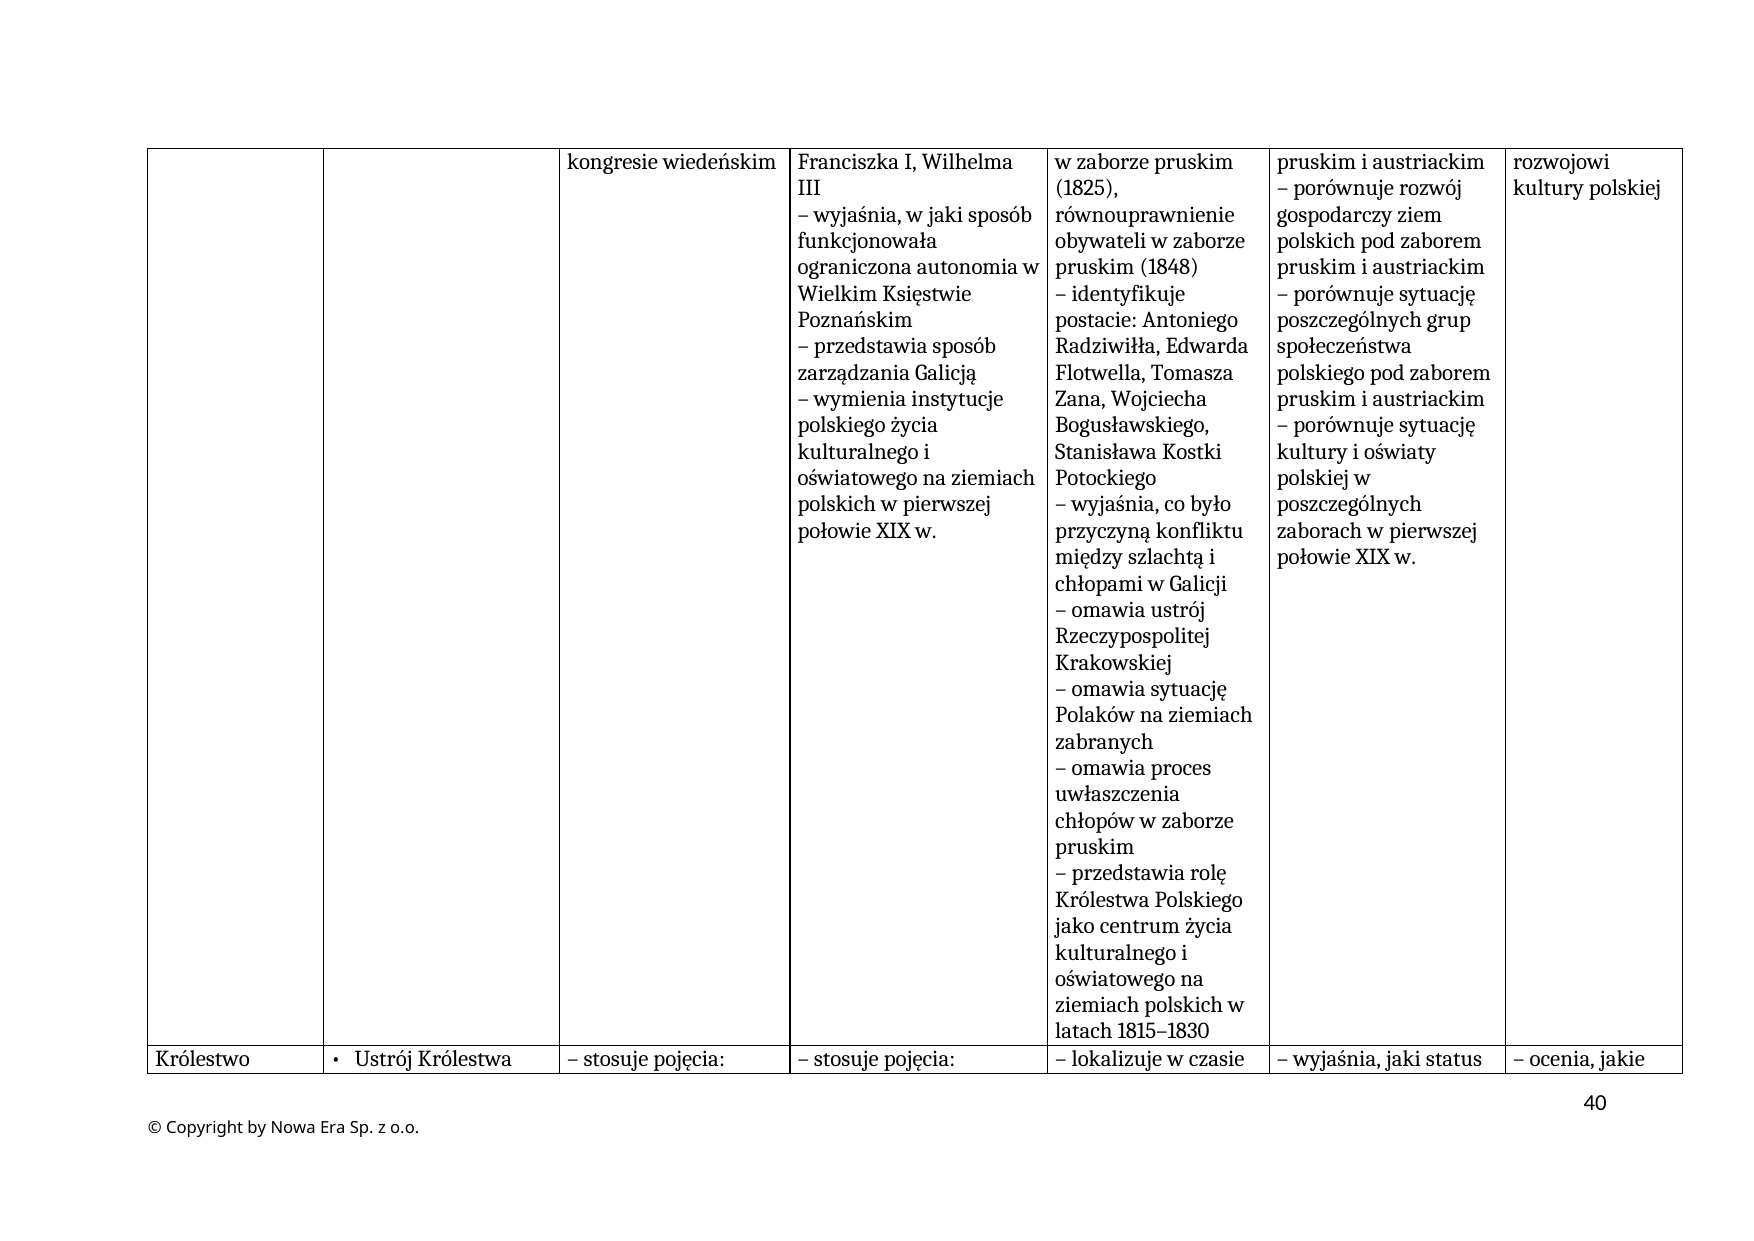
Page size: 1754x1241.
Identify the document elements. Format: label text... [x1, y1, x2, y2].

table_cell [148, 149, 323, 1045]
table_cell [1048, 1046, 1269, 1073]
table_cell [1270, 149, 1505, 1045]
table_cell Królestwo Polskie [148, 1046, 323, 1073]
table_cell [324, 149, 559, 1045]
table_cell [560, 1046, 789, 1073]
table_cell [1048, 149, 1269, 1045]
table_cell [1506, 1046, 1682, 1073]
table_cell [1506, 149, 1682, 1045]
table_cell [560, 149, 789, 1045]
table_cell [791, 149, 1047, 1045]
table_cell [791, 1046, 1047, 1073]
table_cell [1270, 1046, 1505, 1073]
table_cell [324, 1046, 559, 1073]
